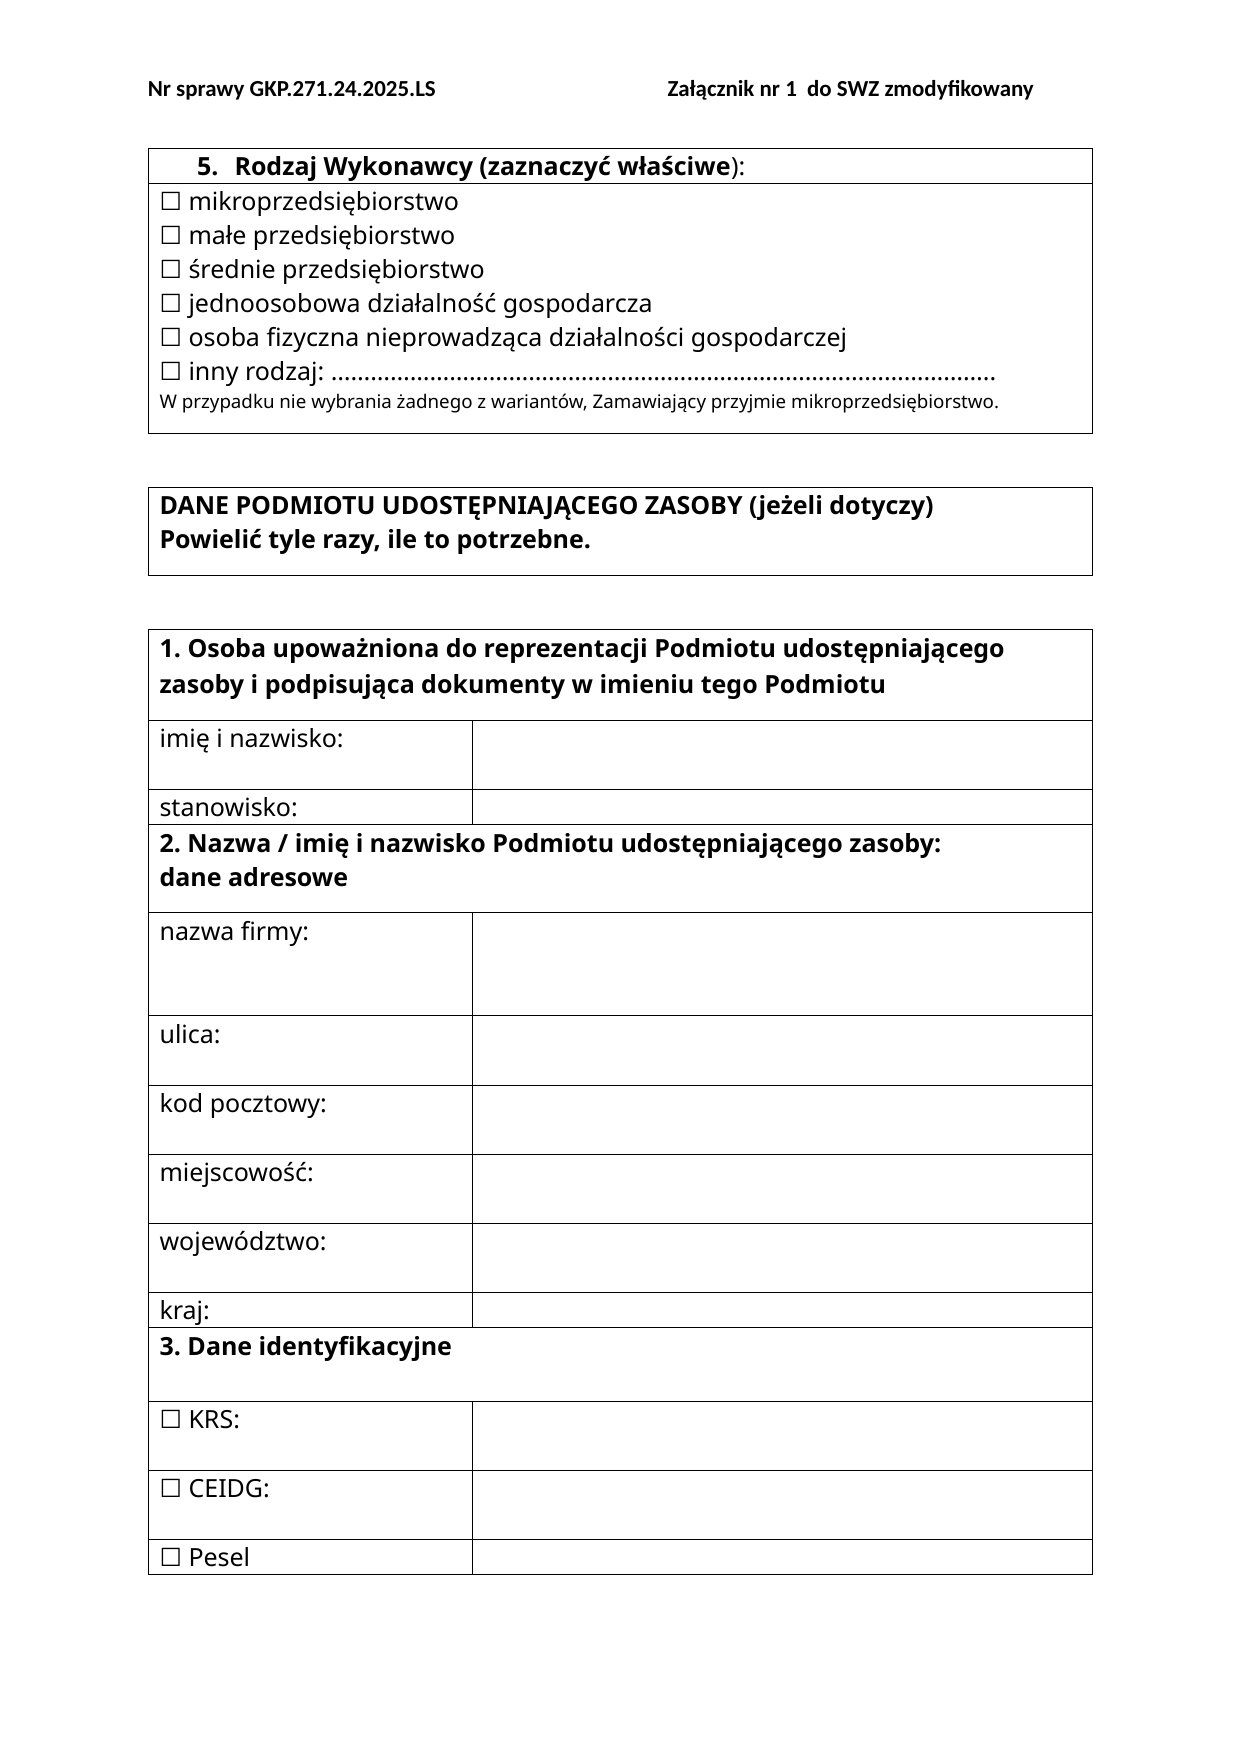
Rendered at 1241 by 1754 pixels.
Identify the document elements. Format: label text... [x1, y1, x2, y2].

table_header 1. Osoba upoważniona do reprezentacji Podmiotu udostępniającego zasoby i podpisująca dokumenty w imieniu tego Podmiotu [149, 630, 1092, 720]
table_cell nazwa firmy: [149, 913, 472, 1015]
table_cell [473, 1540, 1092, 1574]
table_cell [473, 913, 1092, 1015]
table_cell [473, 1016, 1092, 1084]
table_cell [473, 1086, 1092, 1154]
table_cell miejscowość: [149, 1155, 472, 1223]
table_cell [473, 1402, 1092, 1470]
table_cell 3. Dane identyfikacyjne [149, 1328, 1092, 1401]
table_cell Rodzaj Wykonawcy (zaznaczyć właściwe): [149, 149, 1092, 183]
table_cell ulica: [149, 1016, 472, 1084]
table_cell kraj: [149, 1293, 472, 1327]
table_cell województwo: [149, 1224, 472, 1292]
table_cell [473, 1155, 1092, 1223]
table_cell [473, 790, 1092, 824]
table_cell kod pocztowy: [149, 1086, 472, 1154]
table_cell [473, 1471, 1092, 1539]
table_cell imię i nazwisko: [149, 721, 472, 789]
table_cell stanowisko: [149, 790, 472, 824]
table_cell [473, 721, 1092, 789]
table_cell ☐ mikroprzedsiębiorstwo ☐ małe przedsiębiorstwo ☐ średnie przedsiębiorstwo ☐ jednoosobowa działalność gospodarcza ☐ osoba fizyczna nieprowadząca działalności gospodarczej ☐ inny rodzaj: ……………………………………………………………………………………….. W przypadku nie wybrania żadnego z wariantów, Zamawiający przyjmie mikroprzedsiębiorstwo. [149, 184, 1092, 432]
table_header DANE PODMIOTU UDOSTĘPNIAJĄCEGO ZASOBY (jeżeli dotyczy) Powielić tyle razy, ile to potrzebne. [149, 488, 1092, 575]
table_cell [149, 1540, 472, 1574]
table_cell [473, 1293, 1092, 1327]
table_cell 2. Nazwa / imię i nazwisko Podmiotu udostępniającego zasoby: dane adresowe [149, 825, 1092, 912]
table_cell [473, 1224, 1092, 1292]
table_cell ☐ CEIDG: [149, 1471, 472, 1539]
table_cell ☐ KRS: [149, 1402, 472, 1470]
